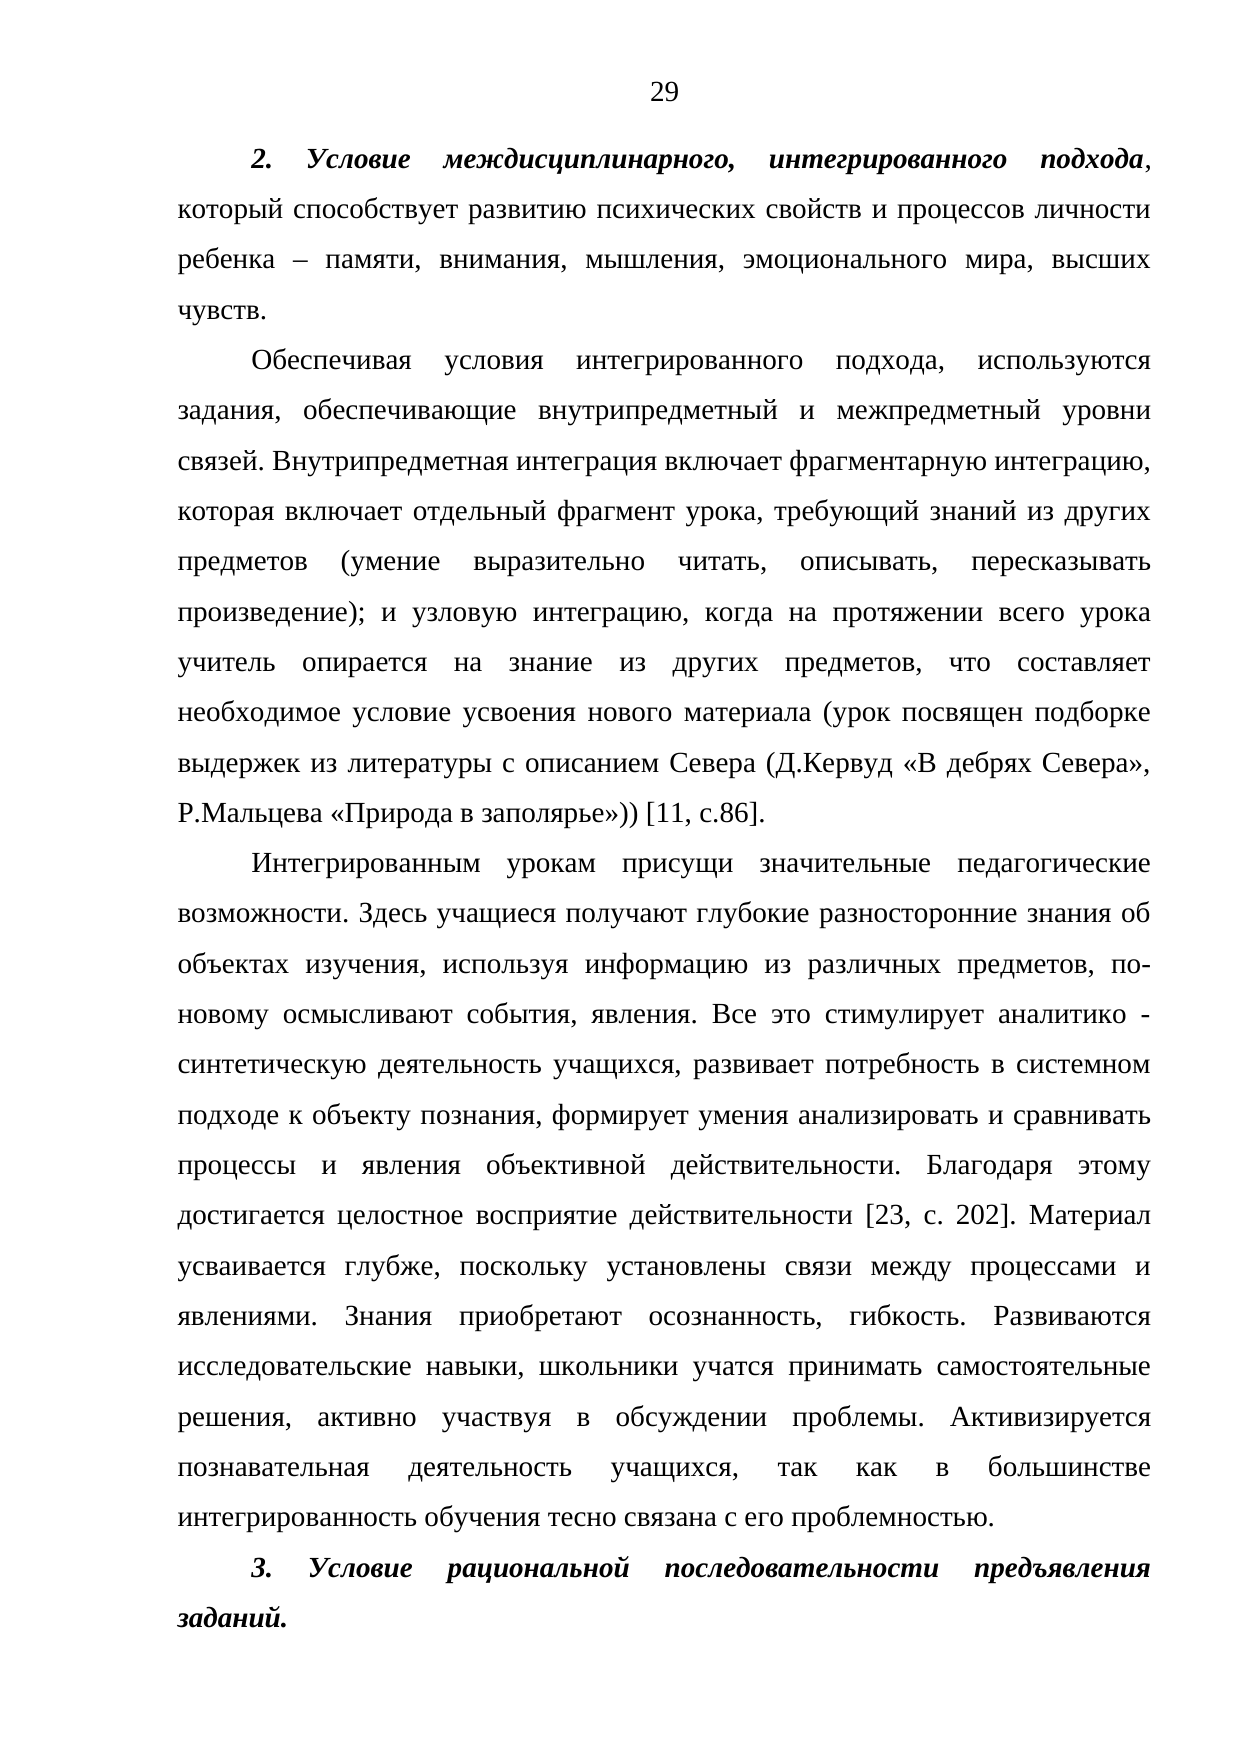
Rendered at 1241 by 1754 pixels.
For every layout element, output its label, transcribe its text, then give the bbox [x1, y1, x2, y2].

text 2. Условие междисциплинарного, интегрированного подхода, который способствует развитию психических свойств и процессов личности ребенка – памяти, внимания, мышления, эмоционального мира, высших чувств. [177, 141, 1152, 325]
text Обеспечивая условия интегрированного подхода, используются задания, обеспечивающие внутрипредметный и межпредметный уровни связей. Внутрипредметная интеграция включает фрагментарную интеграцию, которая включает отдельный фрагмент урока, требующий знаний из других предметов (умение выразительно читать, описывать, пересказывать произведение); и узловую интеграцию, когда на протяжении всего урока учитель опирается на знание из других предметов, что составляет необходимое условие усвоения нового материала (урок посвящен подборке выдержек из литературы с описанием Севера (Д.Кервуд «В дебрях Севера», Р.Мальцева «Природа в заполярье»)) [11, с.86]. [177, 342, 1152, 828]
text Интегрированным урокам присущи значительные педагогические возможности. Здесь учащиеся получают глубокие разносторонние знания об объектах изучения, используя информацию из различных предметов, по-новому осмысливают события, явления. Все это стимулирует аналитико - синтетическую деятельность учащихся, развивает потребность в системном подходе к объекту познания, формирует умения анализировать и сравнивать процессы и явления объективной действительности. Благодаря этому достигается целостное восприятие действительности [23, с. 202]. Материал усваивается глубже, поскольку установлены связи между процессами и явлениями. Знания приобретают осознанность, гибкость. Развиваются исследовательские навыки, школьники учатся принимать самостоятельные решения, активно участвуя в обсуждении проблемы. Активизируется познавательная деятельность учащихся, так как в большинстве интегрированность обучения тесно связана с его проблемностью. [177, 845, 1152, 1533]
text 3. Условие рациональной последовательности предъявления заданий. [177, 1550, 1152, 1633]
